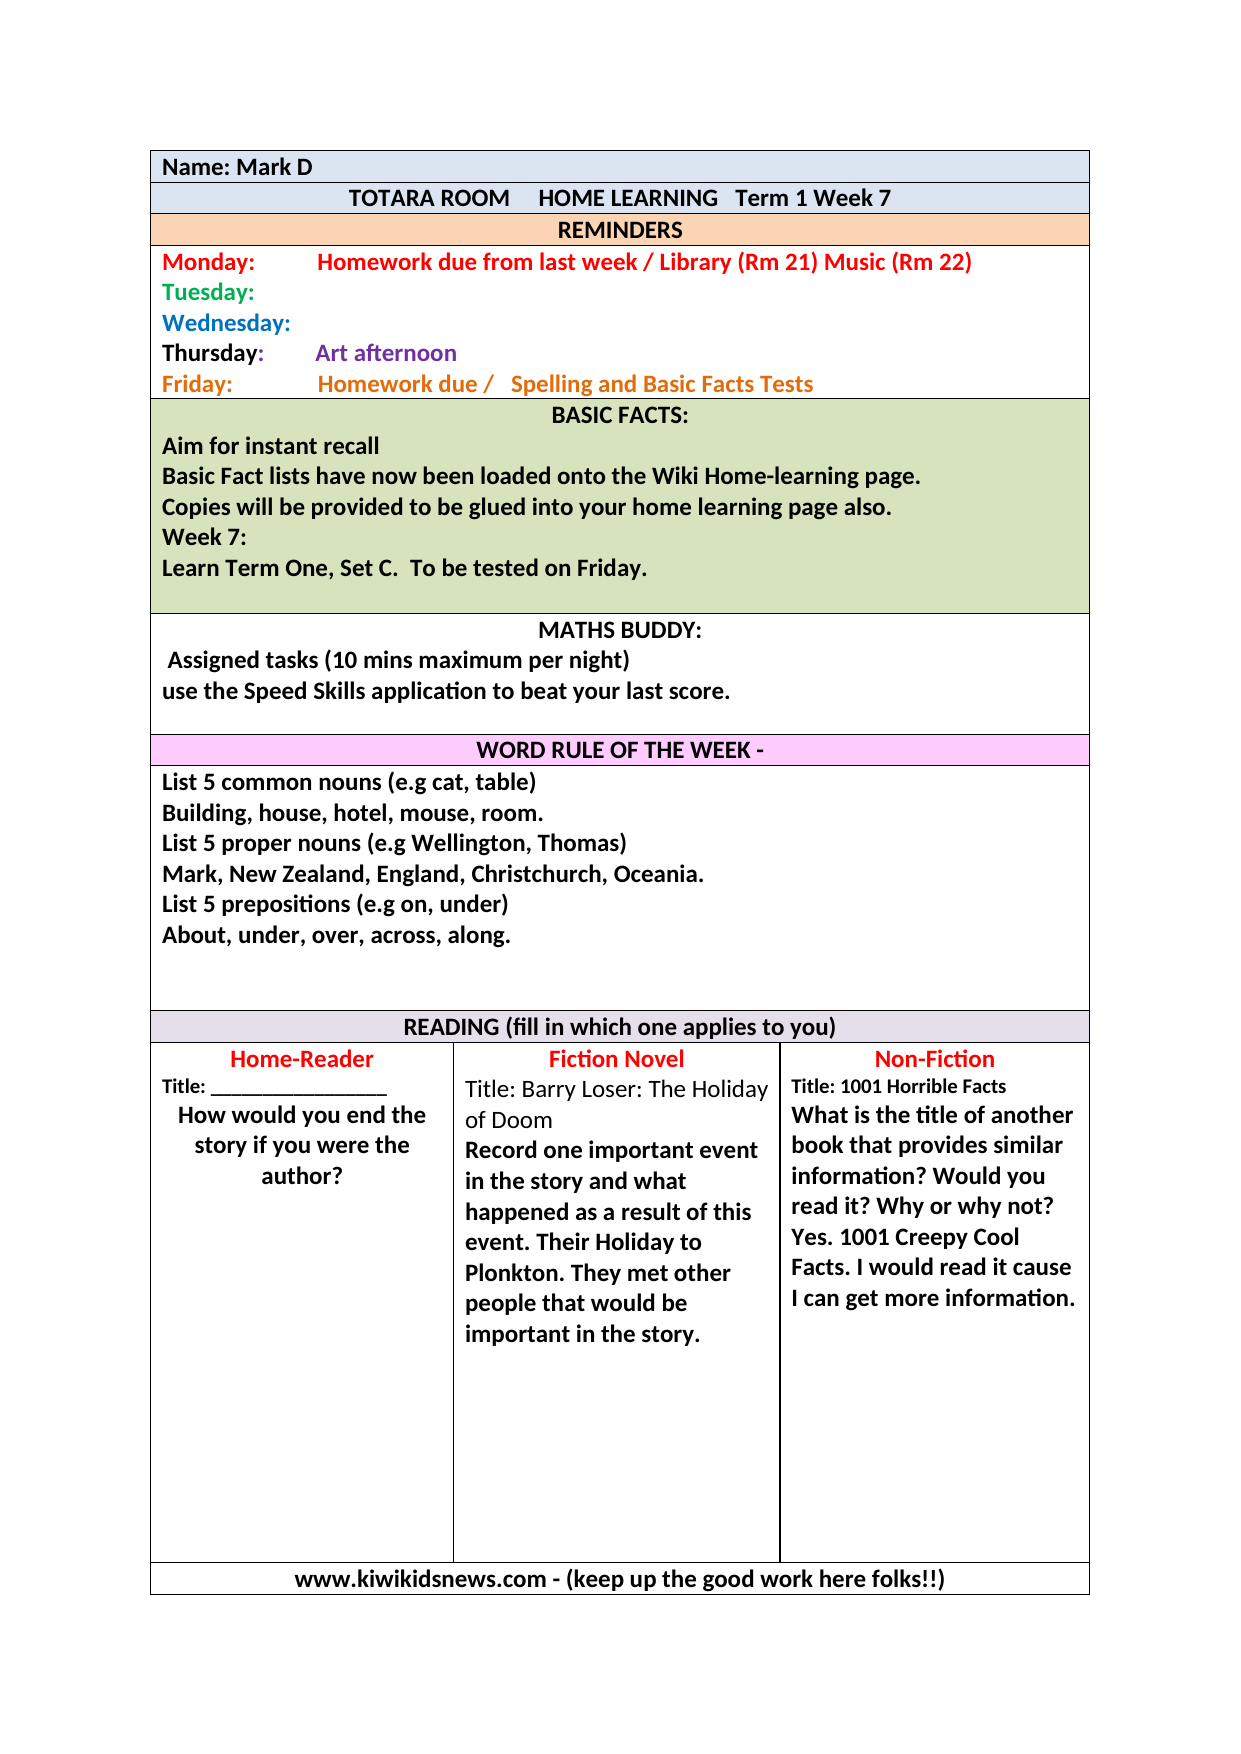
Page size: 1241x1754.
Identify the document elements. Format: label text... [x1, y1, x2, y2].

table_cell READING (fill in which one applies to you) [151, 1011, 1089, 1042]
table_cell MATHS BUDDY: Assigned tasks (10 mins maximum per night) use the Speed Skills application to beat your last score. [151, 614, 1089, 734]
table_cell Fiction Novel Title: Barry Loser: The Holiday of Doom Record one important event in the story and what happened as a result of this event. Their Holiday to Plonkton. They met other people that would be important in the story. [454, 1043, 779, 1562]
table_cell Non-Fiction Title: 1001 Horrible Facts What is the title of another book that provides similar information? Would you read it? Why or why not? Yes. 1001 Creepy Cool Facts. I would read it cause I can get more information. [781, 1043, 1089, 1562]
table_cell List 5 common nouns (e.g cat, table) Building, house, hotel, mouse, room. List 5 proper nouns (e.g Wellington, Thomas) Mark, New Zealand, England, Christchurch, Oceania. List 5 prepositions (e.g on, under) About, under, over, across, along. [151, 766, 1089, 1010]
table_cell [151, 1563, 1089, 1593]
table_cell TOTARA ROOM HOME LEARNING Term 1 Week 7 [151, 183, 1089, 213]
table_cell BASIC FACTS: Aim for instant recall Basic Fact lists have now been loaded onto the Wiki Home-learning page. Copies will be provided to be glued into your home learning page also. Week 7: Learn Term One, Set C. To be tested on Friday. [151, 399, 1089, 613]
table_cell WORD RULE OF THE WEEK - [151, 735, 1089, 765]
table_cell REMINDERS [151, 214, 1089, 245]
table_cell Monday: Homework due from last week / Library (Rm 21) Music (Rm 22) Tuesday: Wednesday: Thursday: Art afternoon Friday: Homework due / Spelling and Basic Facts Tests [151, 246, 1089, 398]
table_header Name: Mark D [151, 151, 1089, 182]
table_cell Home-Reader Title: _________________ How would you end the story if you were the author? [151, 1043, 453, 1562]
